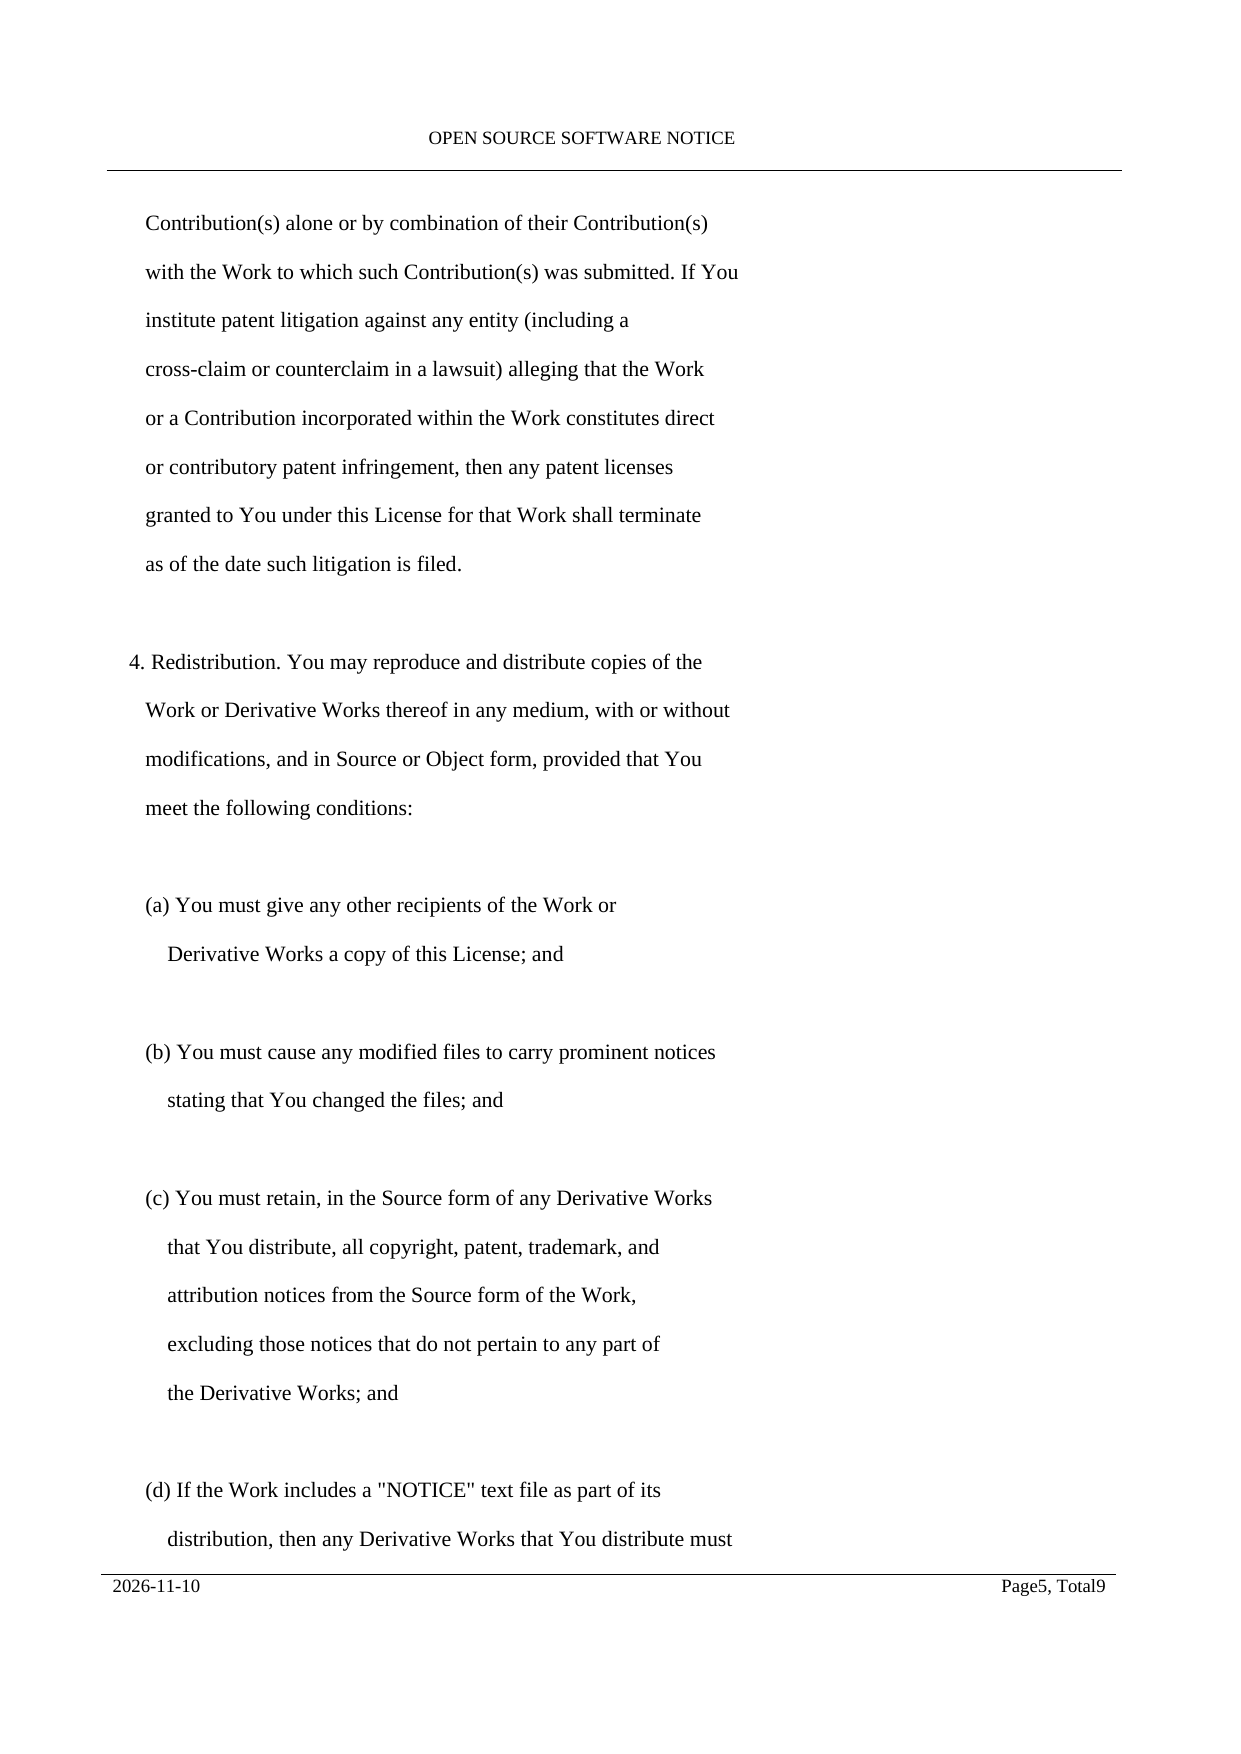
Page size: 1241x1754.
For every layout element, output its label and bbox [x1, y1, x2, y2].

text [112, 206, 1128, 1555]
